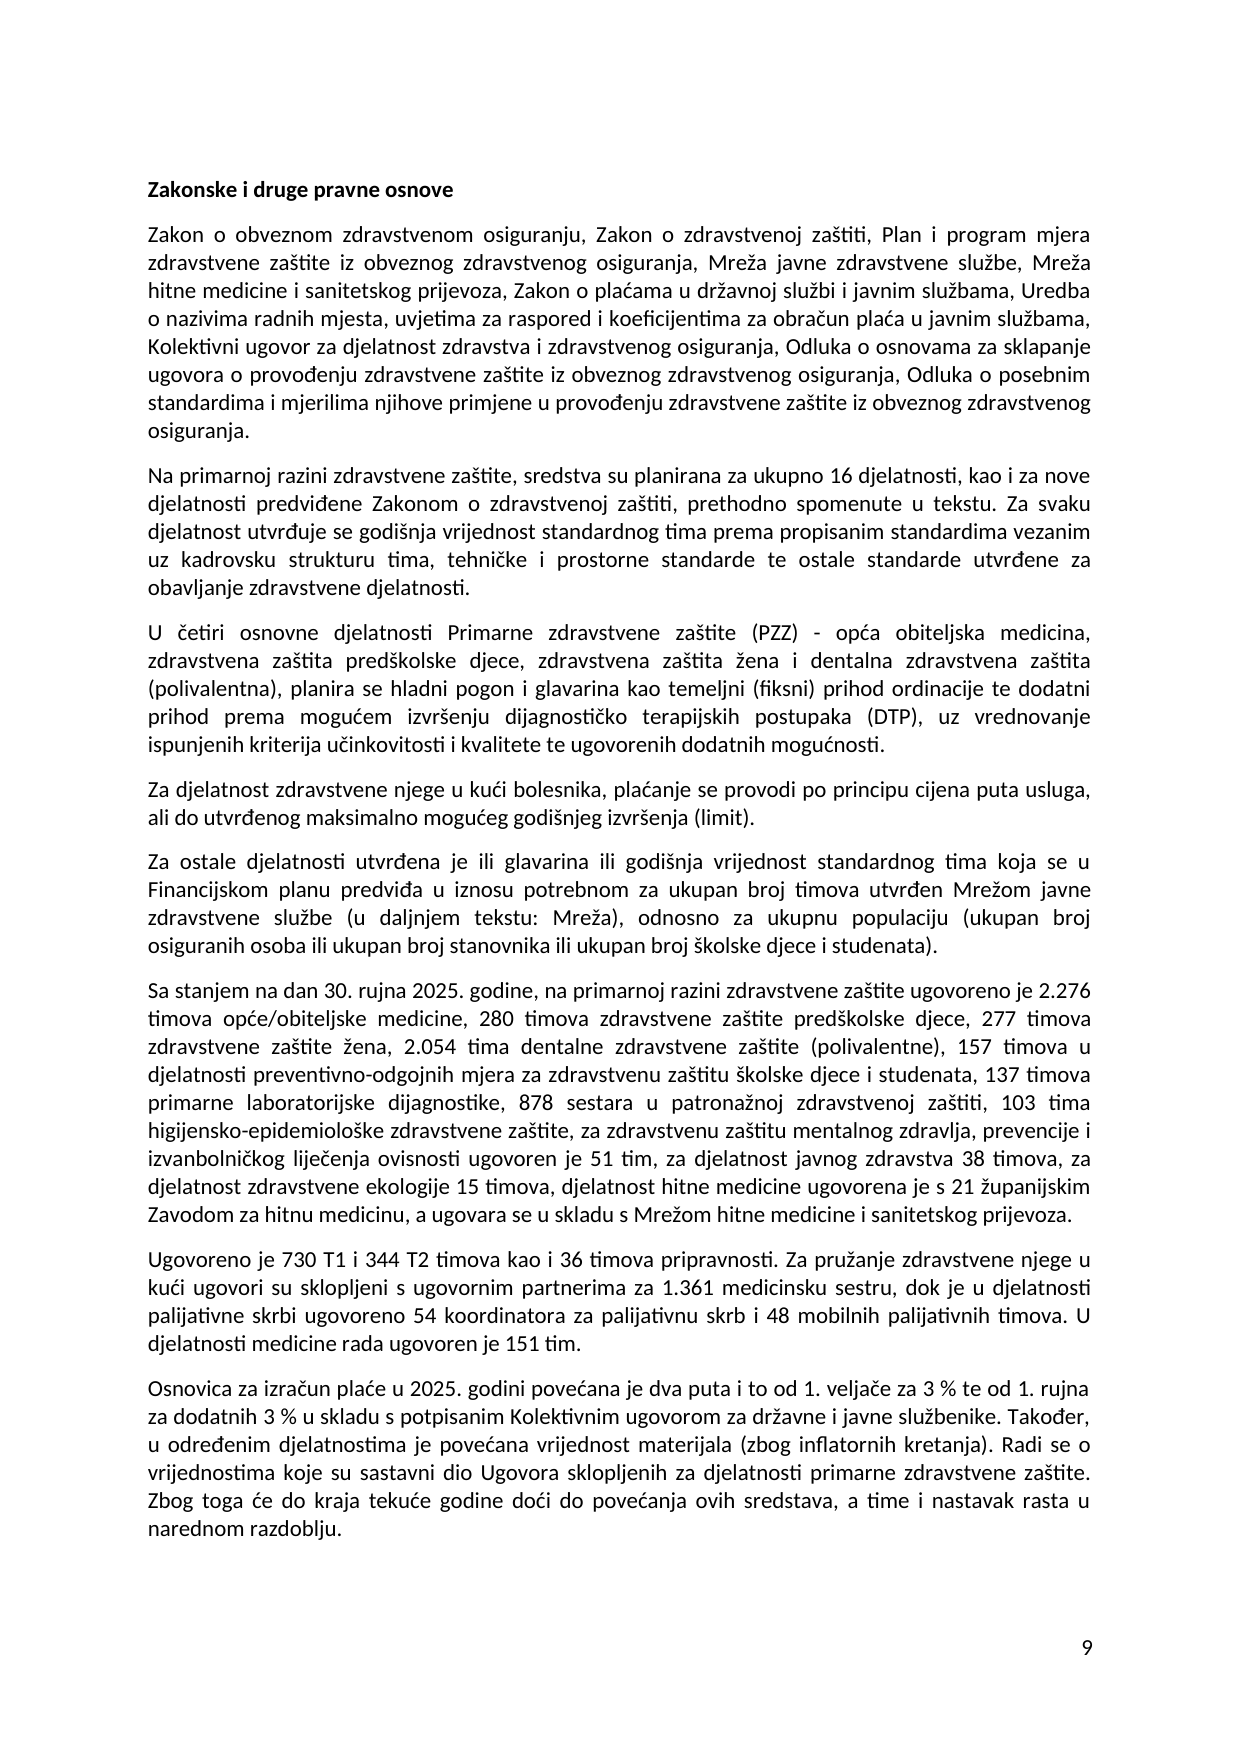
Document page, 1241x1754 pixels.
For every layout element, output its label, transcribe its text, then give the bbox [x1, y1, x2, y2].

text Osnovica za izračun plaće u 2025. godini povećana je dva puta i to od 1. veljače za 3 % te od 1. rujna za dodatnih 3 % u skladu s potpisanim Kolektivnim ugovorom za državne i javne službenike. Također, u određenim djelatnostima je povećana vrijednost materijala (zbog inflatornih kretanja). Radi se o vrijednostima koje su sastavni dio Ugovora sklopljenih za djelatnosti primarne zdravstvene zaštite. Zbog toga će do kraja tekuće godine doći do povećanja ovih sredstava, a time i nastavak rasta u narednom razdoblju. [148, 1374, 1093, 1542]
text Zakon o obveznom zdravstvenom osiguranju, Zakon o zdravstvenoj zaštiti, Plan i program mjera zdravstvene zaštite iz obveznog zdravstvenog osiguranja, Mreža javne zdravstvene službe, Mreža hitne medicine i sanitetskog prijevoza, Zakon o plaćama u državnoj službi i javnim službama, Uredba o nazivima radnih mjesta, uvjetima za raspored i koeficijentima za obračun plaća u javnim službama, Kolektivni ugovor za djelatnost zdravstva i zdravstvenog osiguranja, Odluka o osnovama za sklapanje ugovora o provođenju zdravstvene zaštite iz obveznog zdravstvenog osiguranja, Odluka o posebnim standardima i mjerilima njihove primjene u provođenju zdravstvene zaštite iz obveznog zdravstvenog osiguranja. [148, 220, 1093, 444]
text Zakonske i druge pravne osnove [148, 176, 1093, 204]
text Za ostale djelatnosti utvrđena je ili glavarina ili godišnja vrijednost standardnog tima koja se u Financijskom planu predviđa u iznosu potrebnom za ukupan broj timova utvrđen Mrežom javne zdravstvene službe (u daljnjem tekstu: Mreža), odnosno za ukupnu populaciju (ukupan broj osiguranih osoba ili ukupan broj stanovnika ili ukupan broj školske djece i studenata). [148, 847, 1093, 959]
text Na primarnoj razini zdravstvene zaštite, sredstva su planirana za ukupno 16 djelatnosti, kao i za nove djelatnosti predviđene Zakonom o zdravstvenoj zaštiti, prethodno spomenute u tekstu. Za svaku djelatnost utvrđuje se godišnja vrijednost standardnog tima prema propisanim standardima vezanim uz kadrovsku strukturu tima, tehničke i prostorne standarde te ostale standarde utvrđene za obavljanje zdravstvene djelatnosti. [148, 461, 1093, 601]
text Ugovoreno je 730 T1 i 344 T2 timova kao i 36 timova pripravnosti. Za pružanje zdravstvene njege u kući ugovori su sklopljeni s ugovornim partnerima za 1.361 medicinsku sestru, dok je u djelatnosti palijativne skrbi ugovoreno 54 koordinatora za palijativnu skrb i 48 mobilnih palijativnih timova. U djelatnosti medicine rada ugovoren je 151 tim. [148, 1245, 1093, 1357]
text Za djelatnost zdravstvene njege u kući bolesnika, plaćanje se provodi po principu cijena puta usluga, ali do utvrđenog maksimalno mogućeg godišnjeg izvršenja (limit). [148, 775, 1093, 831]
text U četiri osnovne djelatnosti Primarne zdravstvene zaštite (PZZ) - opća obiteljska medicina, zdravstvena zaštita predškolske djece, zdravstvena zaštita žena i dentalna zdravstvena zaštita (polivalentna), planira se hladni pogon i glavarina kao temeljni (fiksni) prihod ordinacije te dodatni prihod prema mogućem izvršenju dijagnostičko terapijskih postupaka (DTP), uz vrednovanje ispunjenih kriterija učinkovitosti i kvalitete te ugovorenih dodatnih mogućnosti. [148, 618, 1093, 758]
text Sa stanjem na dan 30. rujna 2025. godine, na primarnoj razini zdravstvene zaštite ugovoreno je 2.276 timova opće/obiteljske medicine, 280 timova zdravstvene zaštite predškolske djece, 277 timova zdravstvene zaštite žena, 2.054 tima dentalne zdravstvene zaštite (polivalentne), 157 timova u djelatnosti preventivno-odgojnih mjera za zdravstvenu zaštitu školske djece i studenata, 137 timova primarne laboratorijske dijagnostike, 878 sestara u patronažnoj zdravstvenoj zaštiti, 103 tima higijensko-epidemiološke zdravstvene zaštite, za zdravstvenu zaštitu mentalnog zdravlja, prevencije i izvanbolničkog liječenja ovisnosti ugovoren je 51 tim, za djelatnost javnog zdravstva 38 timova, za djelatnost zdravstvene ekologije 15 timova, djelatnost hitne medicine ugovorena je s 21 županijskim Zavodom za hitnu medicinu, a ugovara se u skladu s Mrežom hitne medicine i sanitetskog prijevoza. [148, 976, 1093, 1228]
